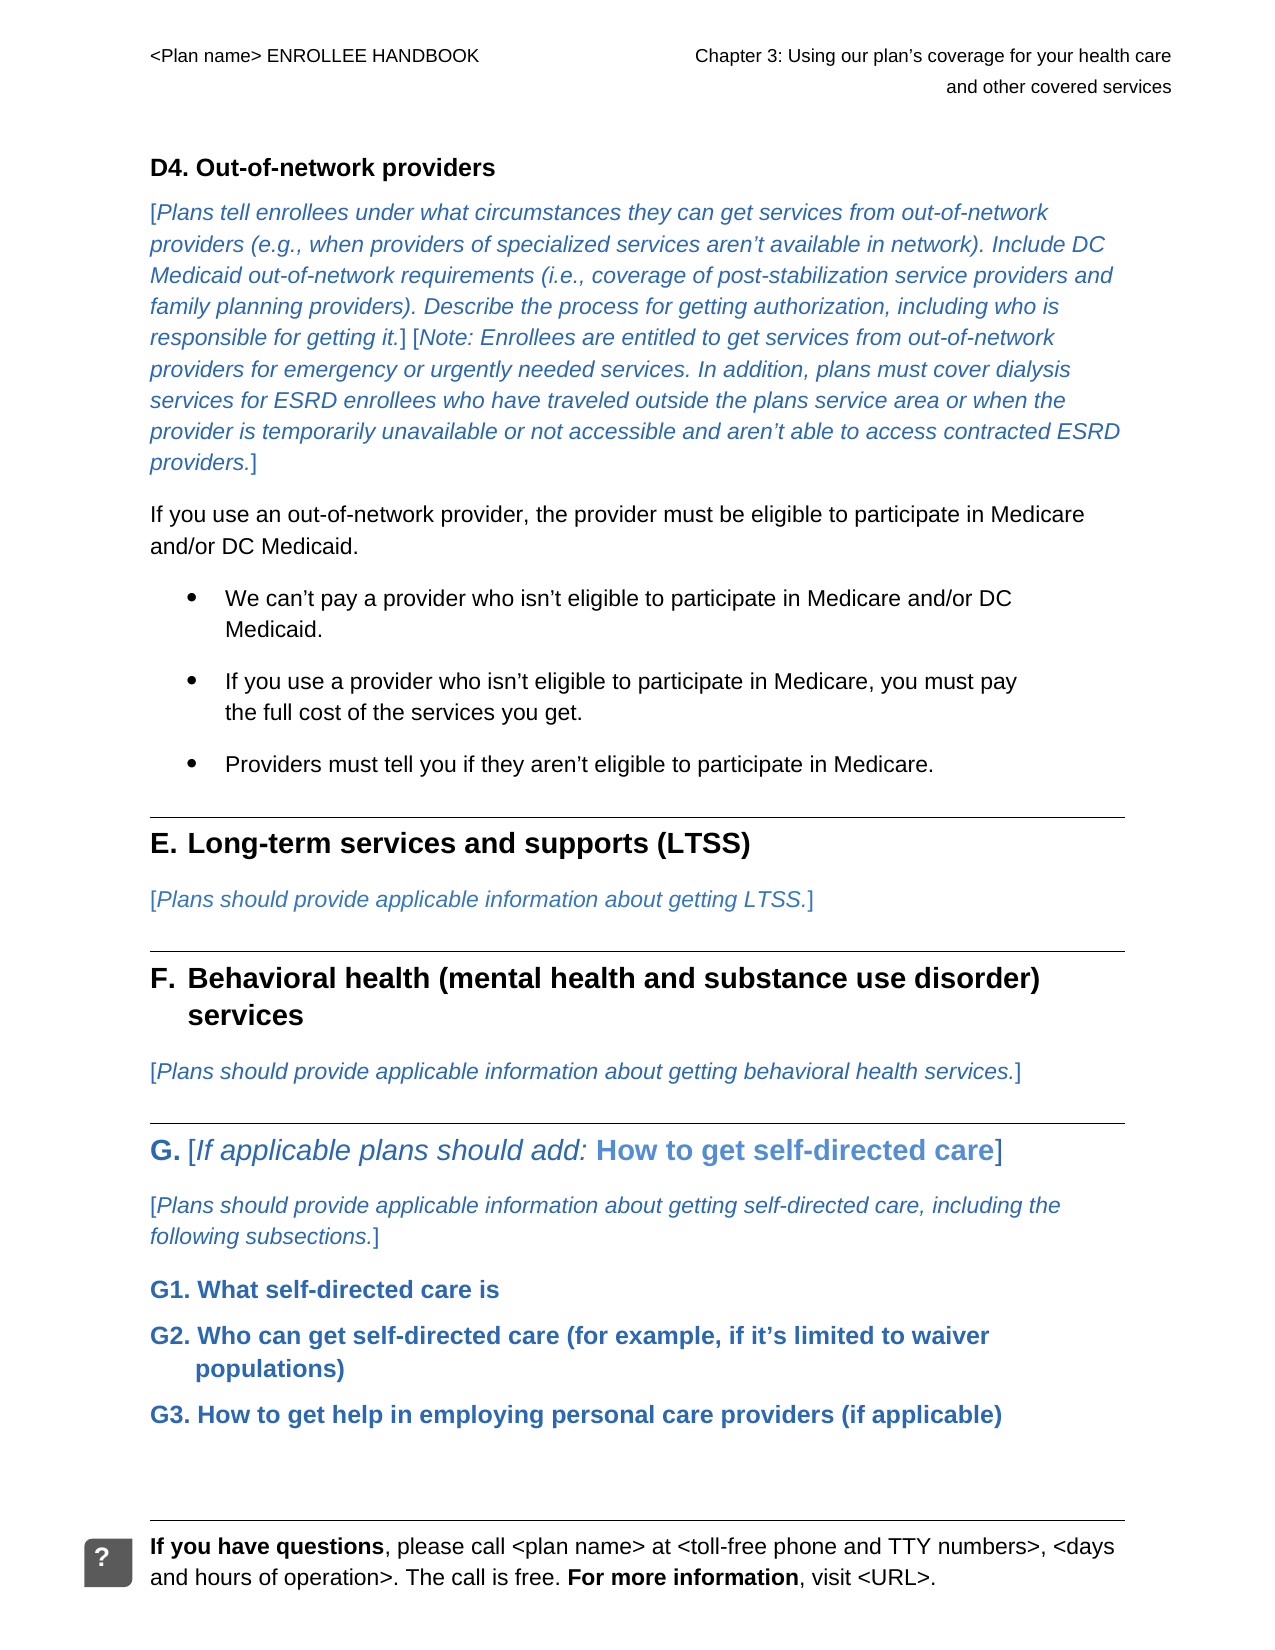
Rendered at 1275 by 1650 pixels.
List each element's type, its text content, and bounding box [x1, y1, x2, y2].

text [Plans tell enrollees under what circumstances they can get services from out-of-network providers (e.g., when providers of specialized services aren’t available in network). Include DC Medicaid out-of-network requirements (i.e., coverage of post-stabilization service providers and family planning providers). Describe the process for getting authorization, including who is responsible for getting it.] [Note: Enrollees are entitled to get services from out-of-network providers for emergency or urgently needed services. In addition, plans must cover dialysis services for ESRD enrollees who have traveled outside the plans service area or when the provider is temporarily unavailable or not accessible and aren’t able to access contracted ESRD providers.] [150, 196, 1125, 477]
text If you use an out-of-network provider, the provider must be eligible to participate in Medicare and/or DC Medicaid. [150, 498, 1125, 560]
text Providers must tell you if they aren’t eligible to participate in Medicare. [187, 748, 1050, 779]
subtitle D4. Out-of-network providers [150, 150, 1050, 183]
subtitle G2. Who can get self-directed care (for example, if it’s limited to waiver populations) [150, 1318, 1050, 1384]
text If you use a provider who isn’t eligible to participate in Medicare, you must pay the full cost of the services you get. [187, 664, 1050, 727]
subtitle G1. What self-directed care is [150, 1272, 1050, 1305]
subtitle Long-term services and supports (LTSS) [150, 818, 1125, 861]
text [Plans should provide applicable information about getting behavioral health services.] [150, 1054, 1125, 1085]
subtitle [If applicable plans should add: How to get self-directed care] [150, 1124, 1125, 1168]
subtitle G3. How to get help in employing personal care providers (if applicable) [150, 1397, 1050, 1430]
text [Plans should provide applicable information about getting self-directed care, including the following subsections.] [150, 1188, 1125, 1251]
text [Plans should provide applicable information about getting LTSS.] [150, 882, 1125, 913]
text We can’t pay a provider who isn’t eligible to participate in Medicare and/or DC Medicaid. [187, 581, 1050, 644]
subtitle Behavioral health (mental health and substance use disorder) services [150, 952, 1125, 1033]
